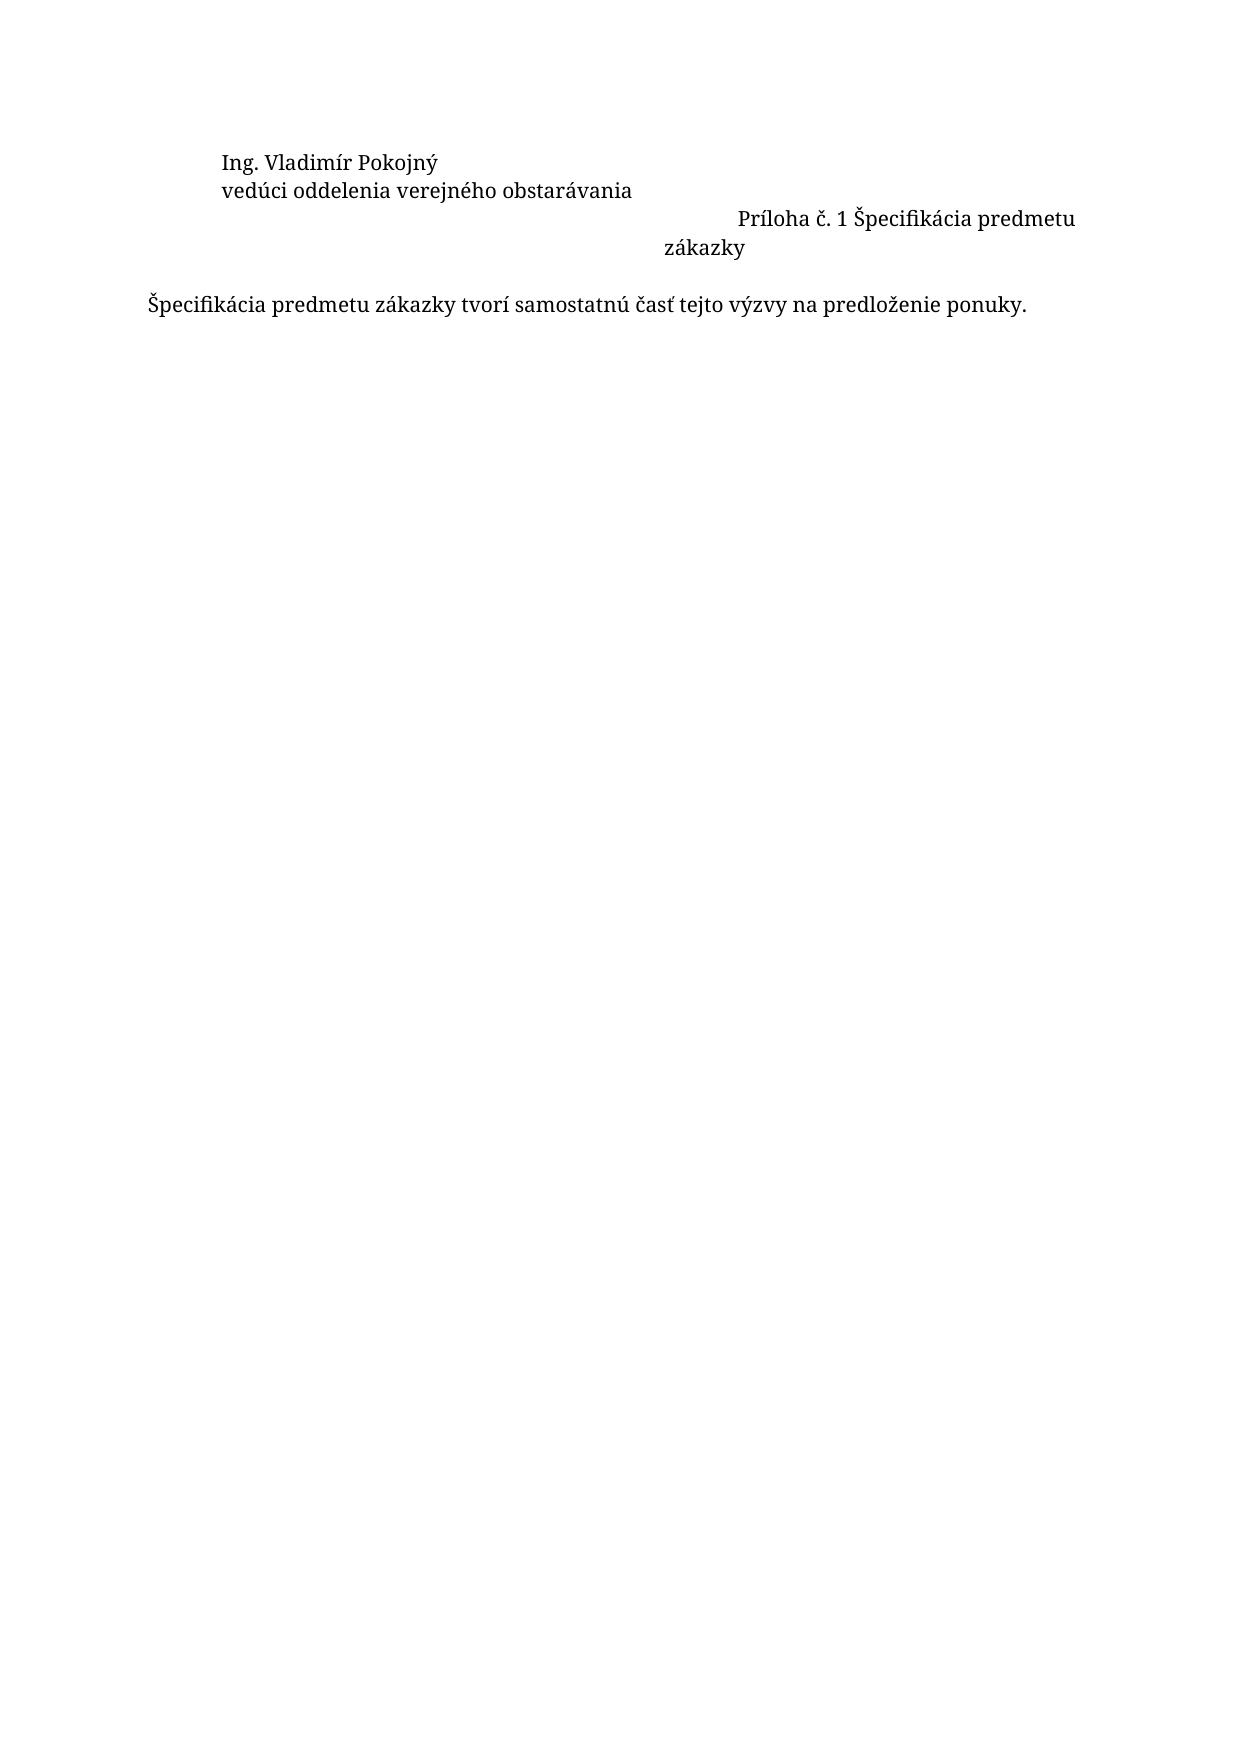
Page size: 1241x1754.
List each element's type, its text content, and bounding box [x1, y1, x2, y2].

text Príloha č. 1 Špecifikácia predmetu zákazky [664, 204, 1093, 261]
text Ing. Vladimír Pokojný [148, 148, 1093, 176]
text vedúci oddelenia verejného obstarávania [148, 176, 1093, 204]
text Špecifikácia predmetu zákazky tvorí samostatnú časť tejto výzvy na predloženie ponuky. [148, 290, 1093, 318]
